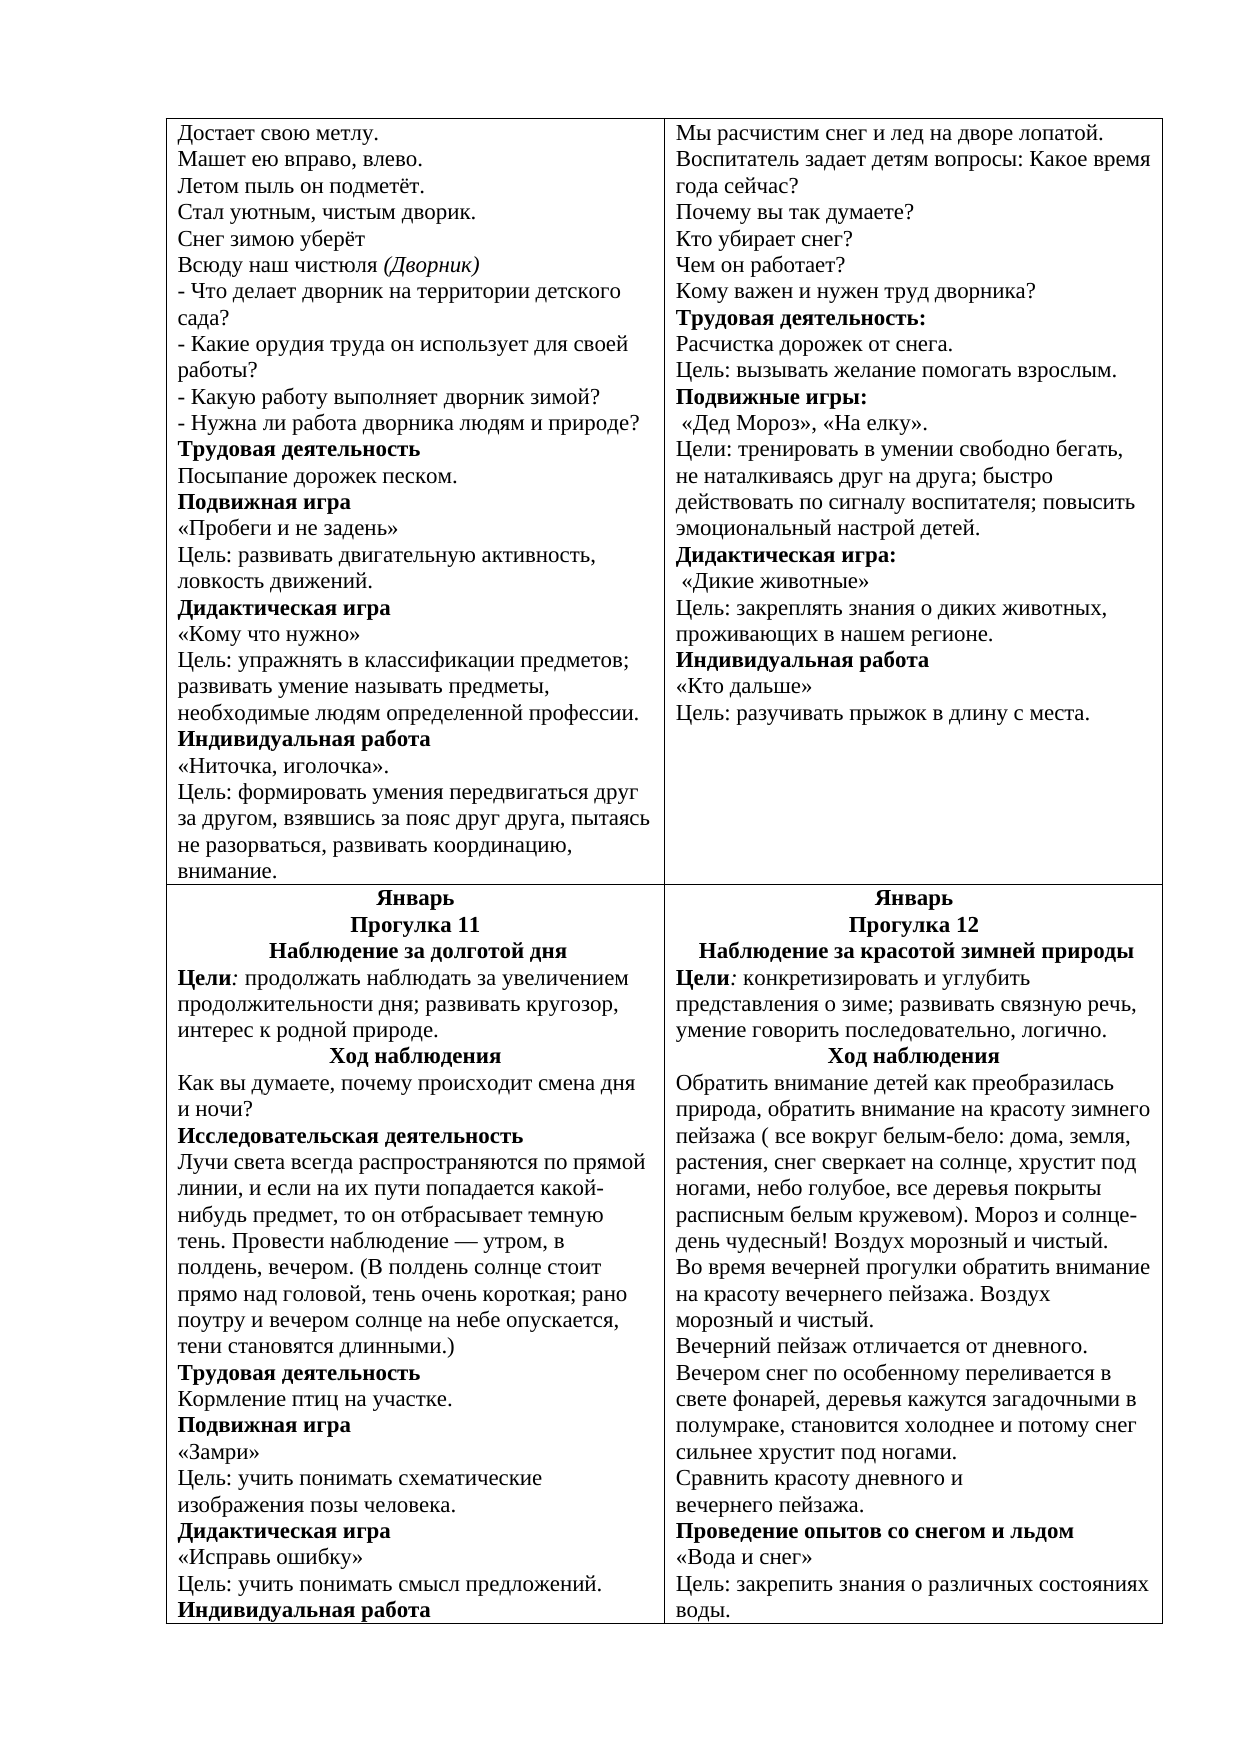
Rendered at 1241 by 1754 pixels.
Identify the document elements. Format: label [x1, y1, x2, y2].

table_cell [665, 119, 1162, 883]
table_cell [665, 885, 1162, 1622]
table_cell [167, 119, 664, 883]
table_cell [167, 885, 664, 1622]
